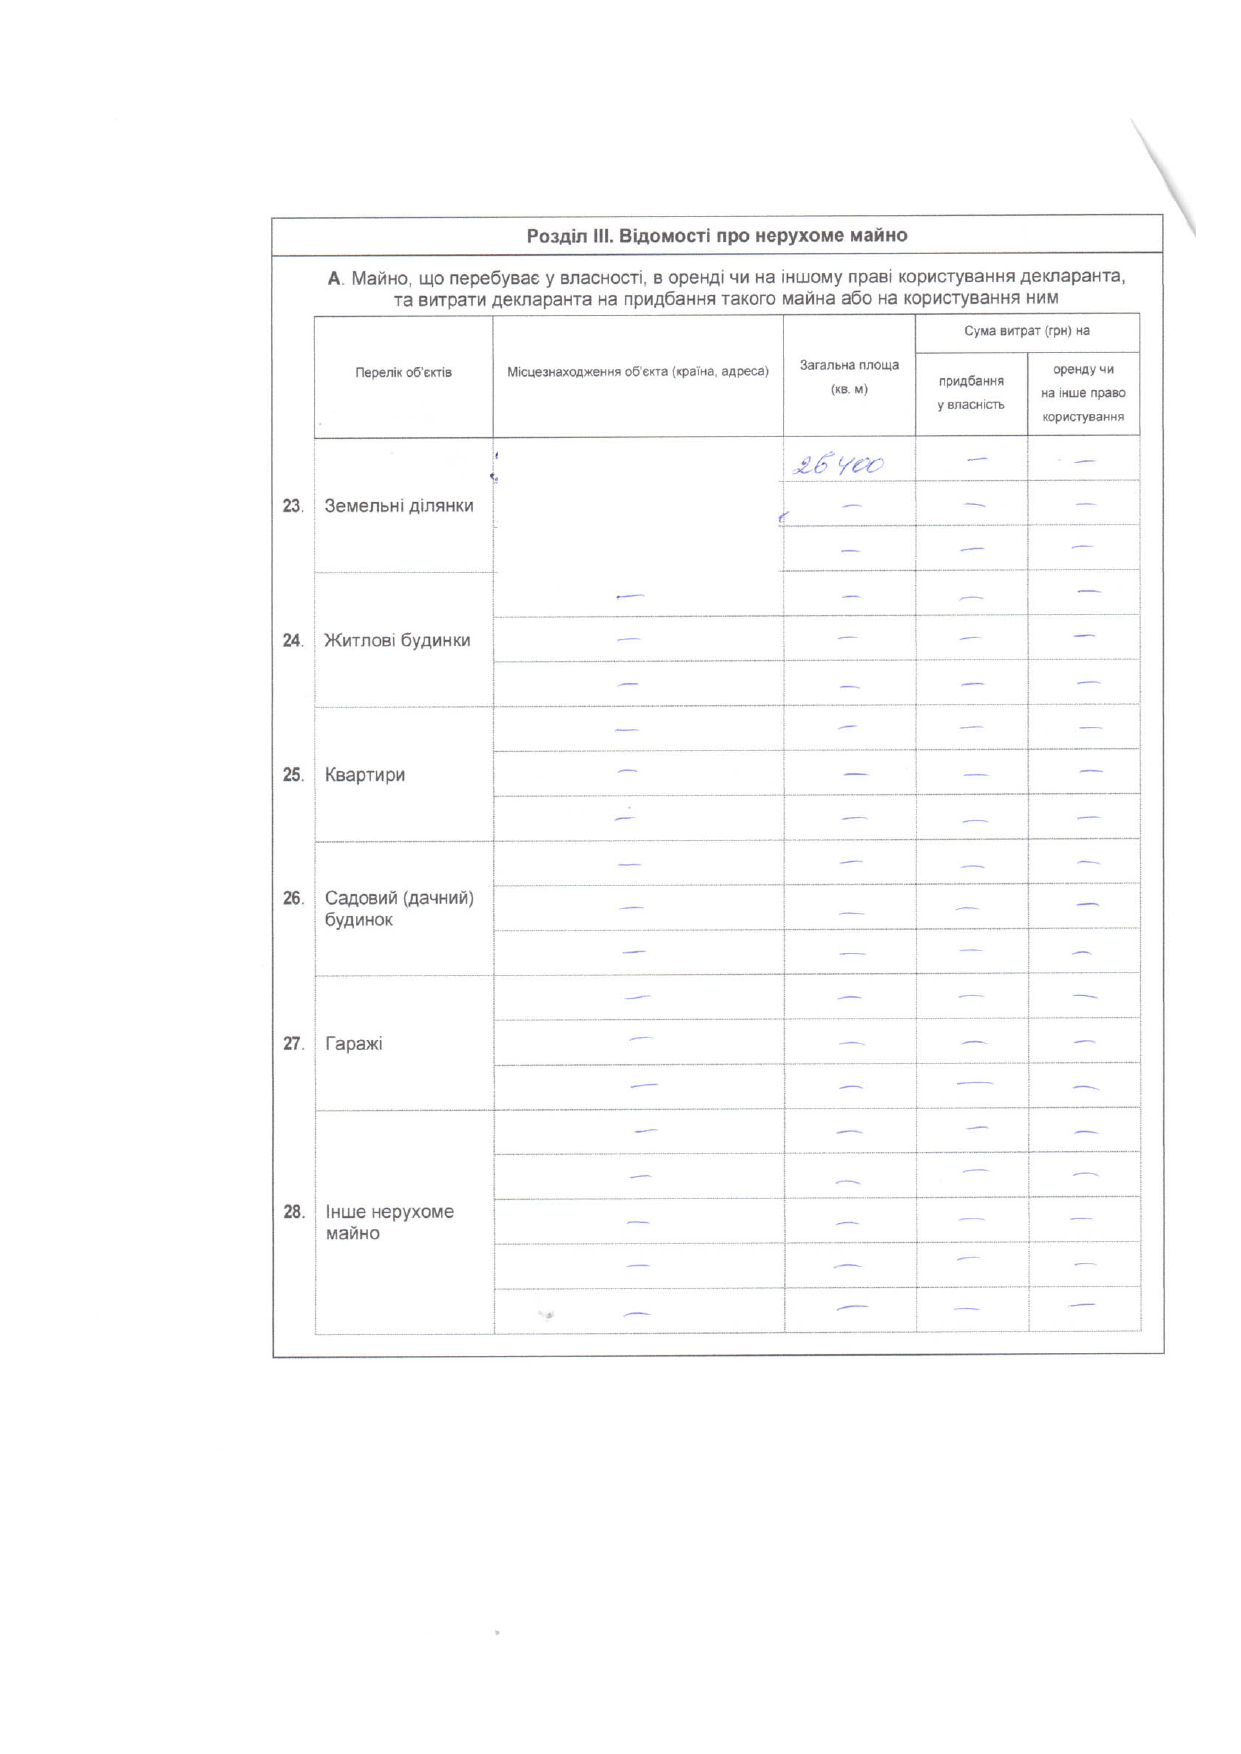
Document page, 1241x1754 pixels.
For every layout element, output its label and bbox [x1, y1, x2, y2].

picture [88, 118, 1196, 1636]
